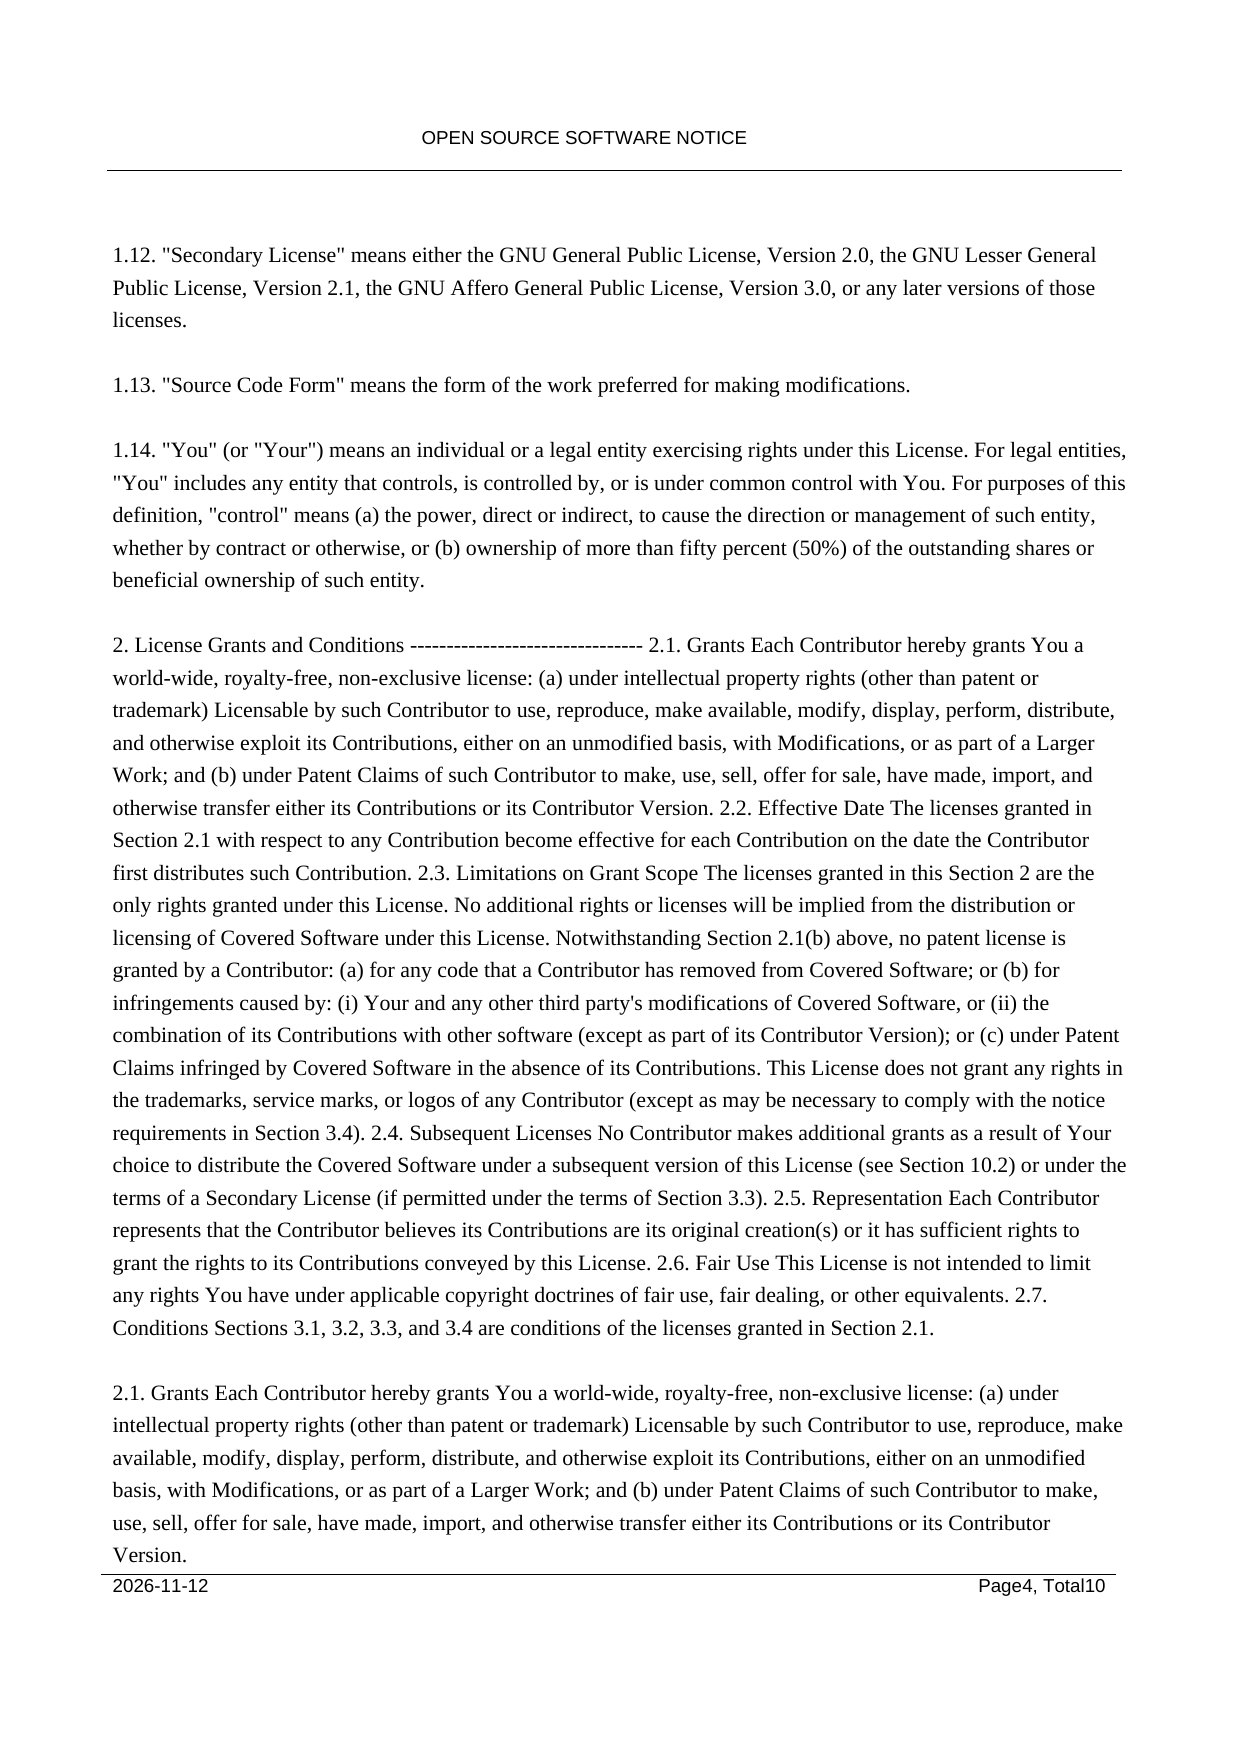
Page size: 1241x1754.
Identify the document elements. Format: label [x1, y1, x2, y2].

text [112, 206, 1128, 1571]
